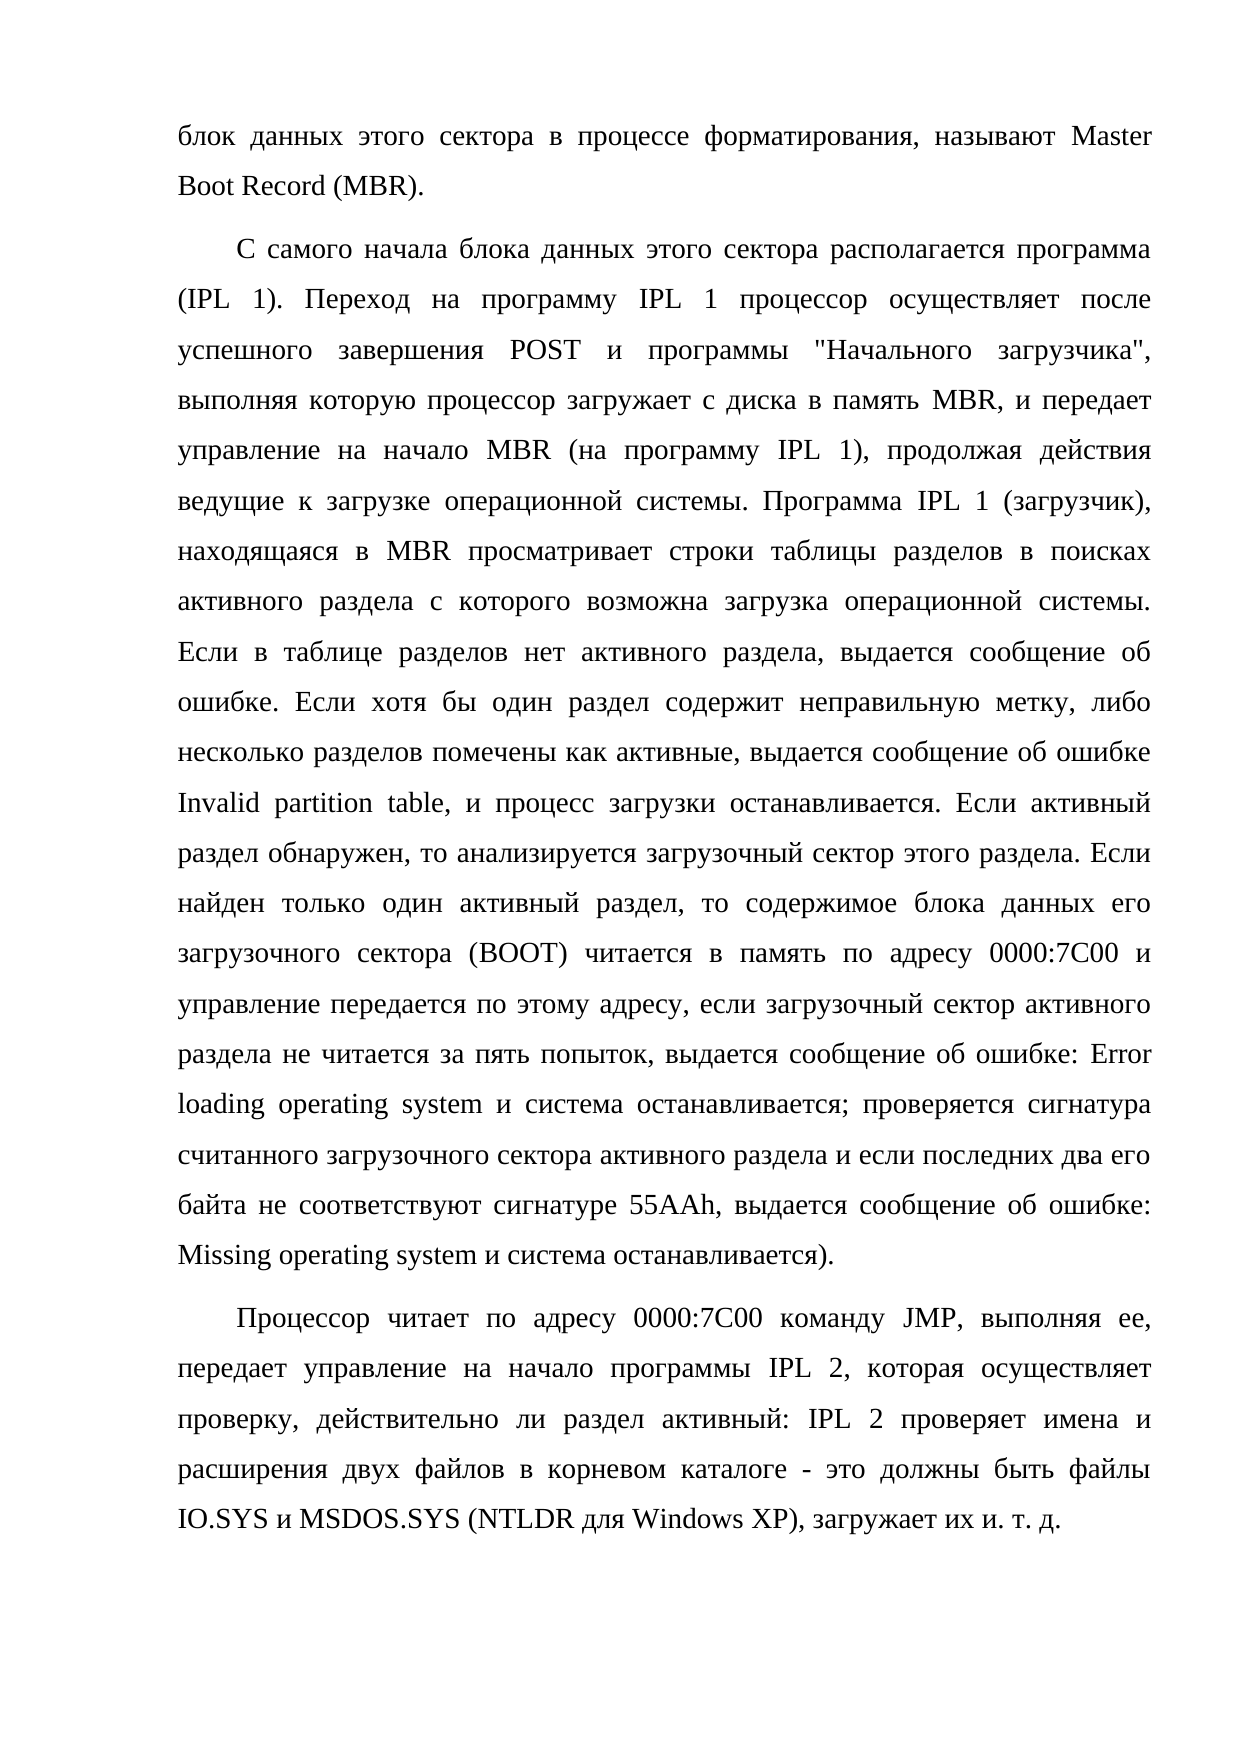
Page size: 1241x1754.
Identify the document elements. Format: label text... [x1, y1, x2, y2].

text Процессор читает по адресу 0000:7С00 команду JMP, выполняя ее, передает управление на начало программы IPL 2, которая осуществляет проверку, действительно ли раздел активный: IPL 2 проверяет имена и расширения двух файлов в корневом каталоге - это должны быть файлы IO.SYS и MSDOS.SYS (NTLDR для Windows XP), загружает их и. т. д. [177, 1300, 1152, 1535]
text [177, 118, 1152, 202]
text С самого начала блока данных этого сектора располагается программа (IPL 1). Переход на программу IPL 1 процессор осуществляет после успешного завершения POST и программы "Начального загрузчика", выполняя которую процессор загружает с диска в память MBR, и передает управление на начало MBR (на программу IPL 1), продолжая действия ведущие к загрузке операционной системы. Программа IPL 1 (загрузчик), находящаяся в MBR просматривает строки таблицы разделов в поисках активного раздела с которого возможна загрузка операционной системы. Если в таблице разделов нет активного раздела, выдается сообщение об ошибке. Если хотя бы один раздел содержит неправильную метку, либо несколько разделов помечены как активные, выдается сообщение об ошибке Invalid partition table, и процесс загрузки останавливается. Если активный раздел обнаружен, то анализируется загрузочный сектор этого раздела. Если найден только один активный раздел, то содержимое блока данных его загрузочного сектора (BOOT) читается в память по адресу 0000:7С00 и управление передается по этому адресу, если загрузочный сектор активного раздела не читается за пять попыток, выдается сообщение об ошибке: Error loading operating system и система останавливается; проверяется сигнатура считанного загрузочного сектора активного раздела и если последних два его байта не соответствуют сигнатуре 55AAh, выдается сообщение об ошибке: Missing operating system и система останавливается). [177, 231, 1152, 1271]
